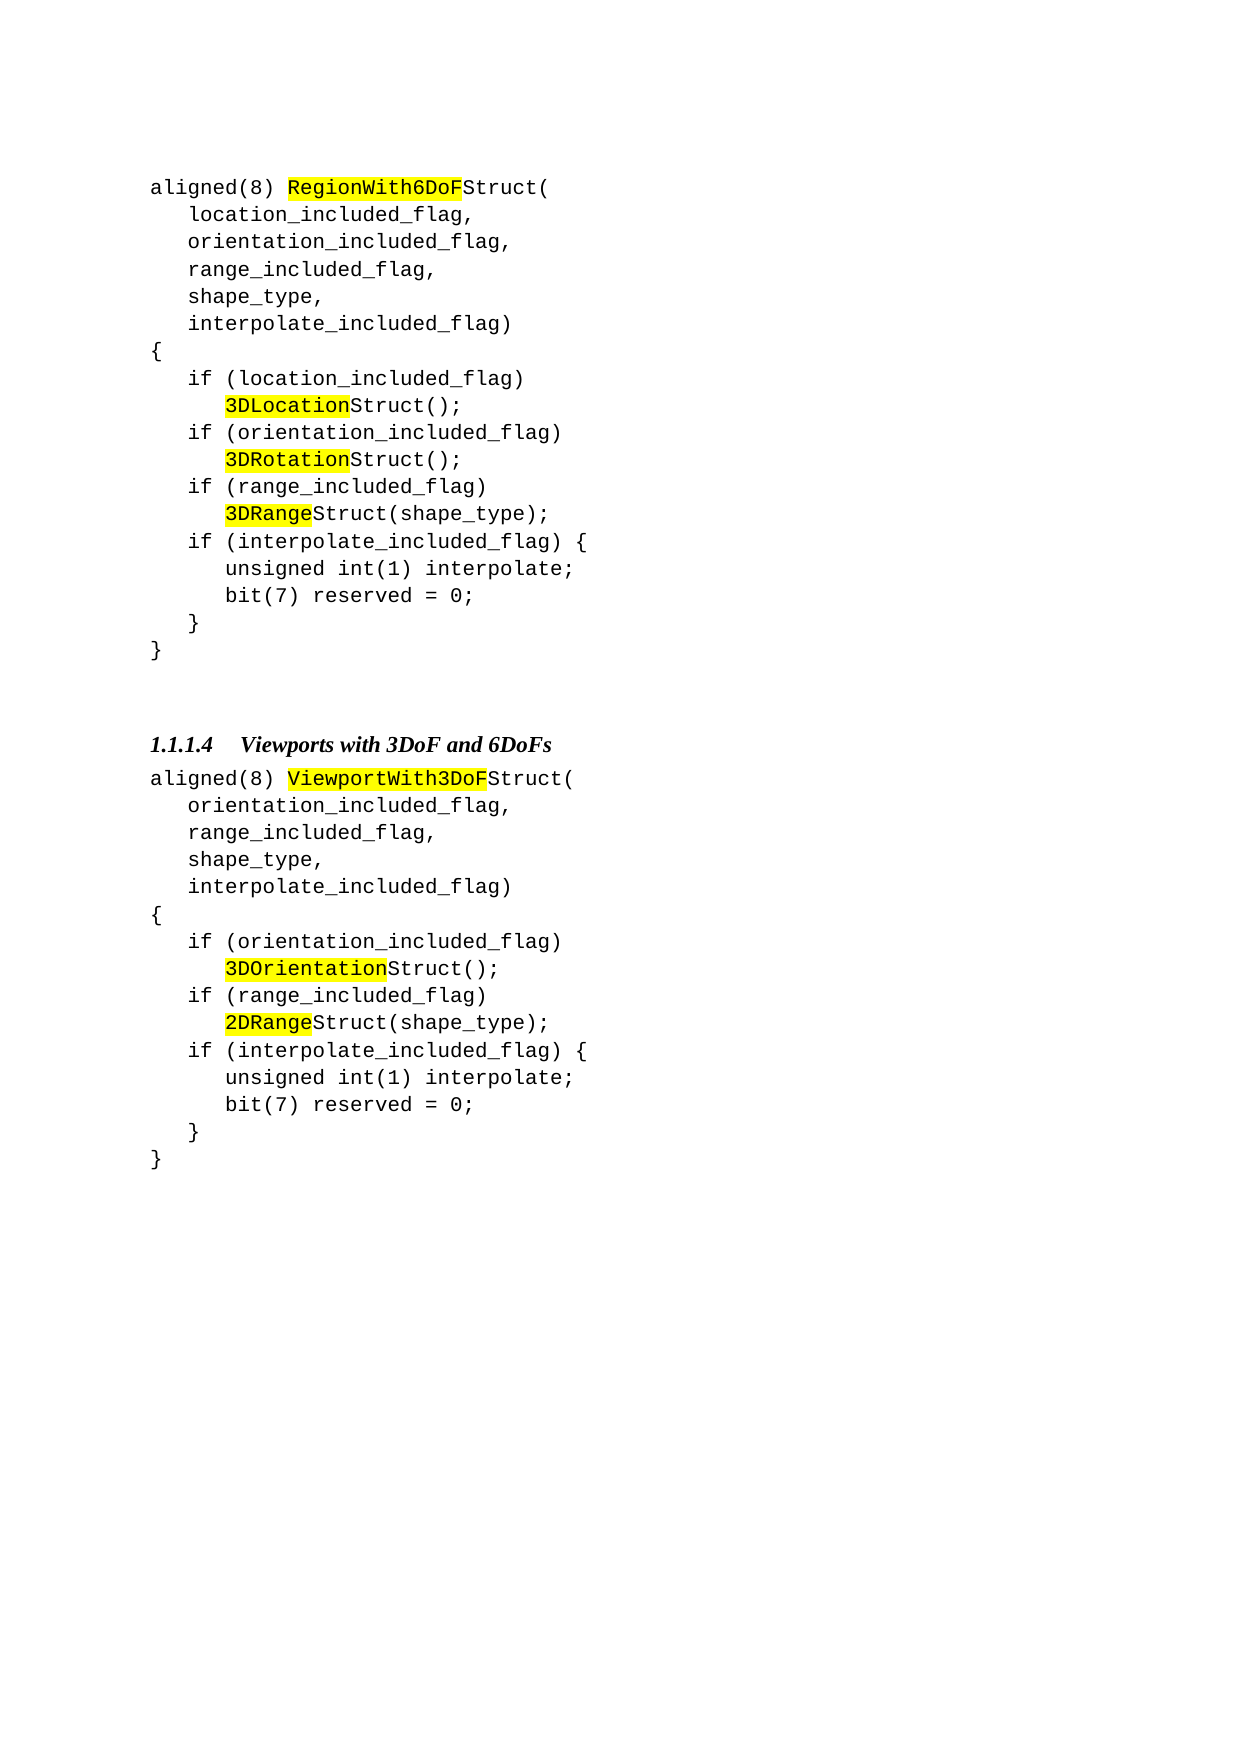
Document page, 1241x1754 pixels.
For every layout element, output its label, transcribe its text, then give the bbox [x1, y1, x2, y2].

text aligned(8) RegionWith6DoFStruct( location_included_flag, orientation_included_flag, range_included_flag, shape_type, interpolate_included_flag) { if (location_included_flag) 3DLocationStruct(); if (orientation_included_flag) 3DRotationStruct(); if (range_included_flag) 3DRangeStruct(shape_type); if (interpolate_included_flag) { unsigned int(1) interpolate; bit(7) reserved = 0; } } [150, 177, 1090, 663]
list Viewports with 3DoF and 6DoFs [150, 731, 1090, 758]
text aligned(8) ViewportWith3DoFStruct( orientation_included_flag, range_included_flag, shape_type, interpolate_included_flag) { if (orientation_included_flag) 3DOrientationStruct(); if (range_included_flag) 2DRangeStruct(shape_type); if (interpolate_included_flag) { unsigned int(1) interpolate; bit(7) reserved = 0; } } [150, 768, 1090, 1172]
